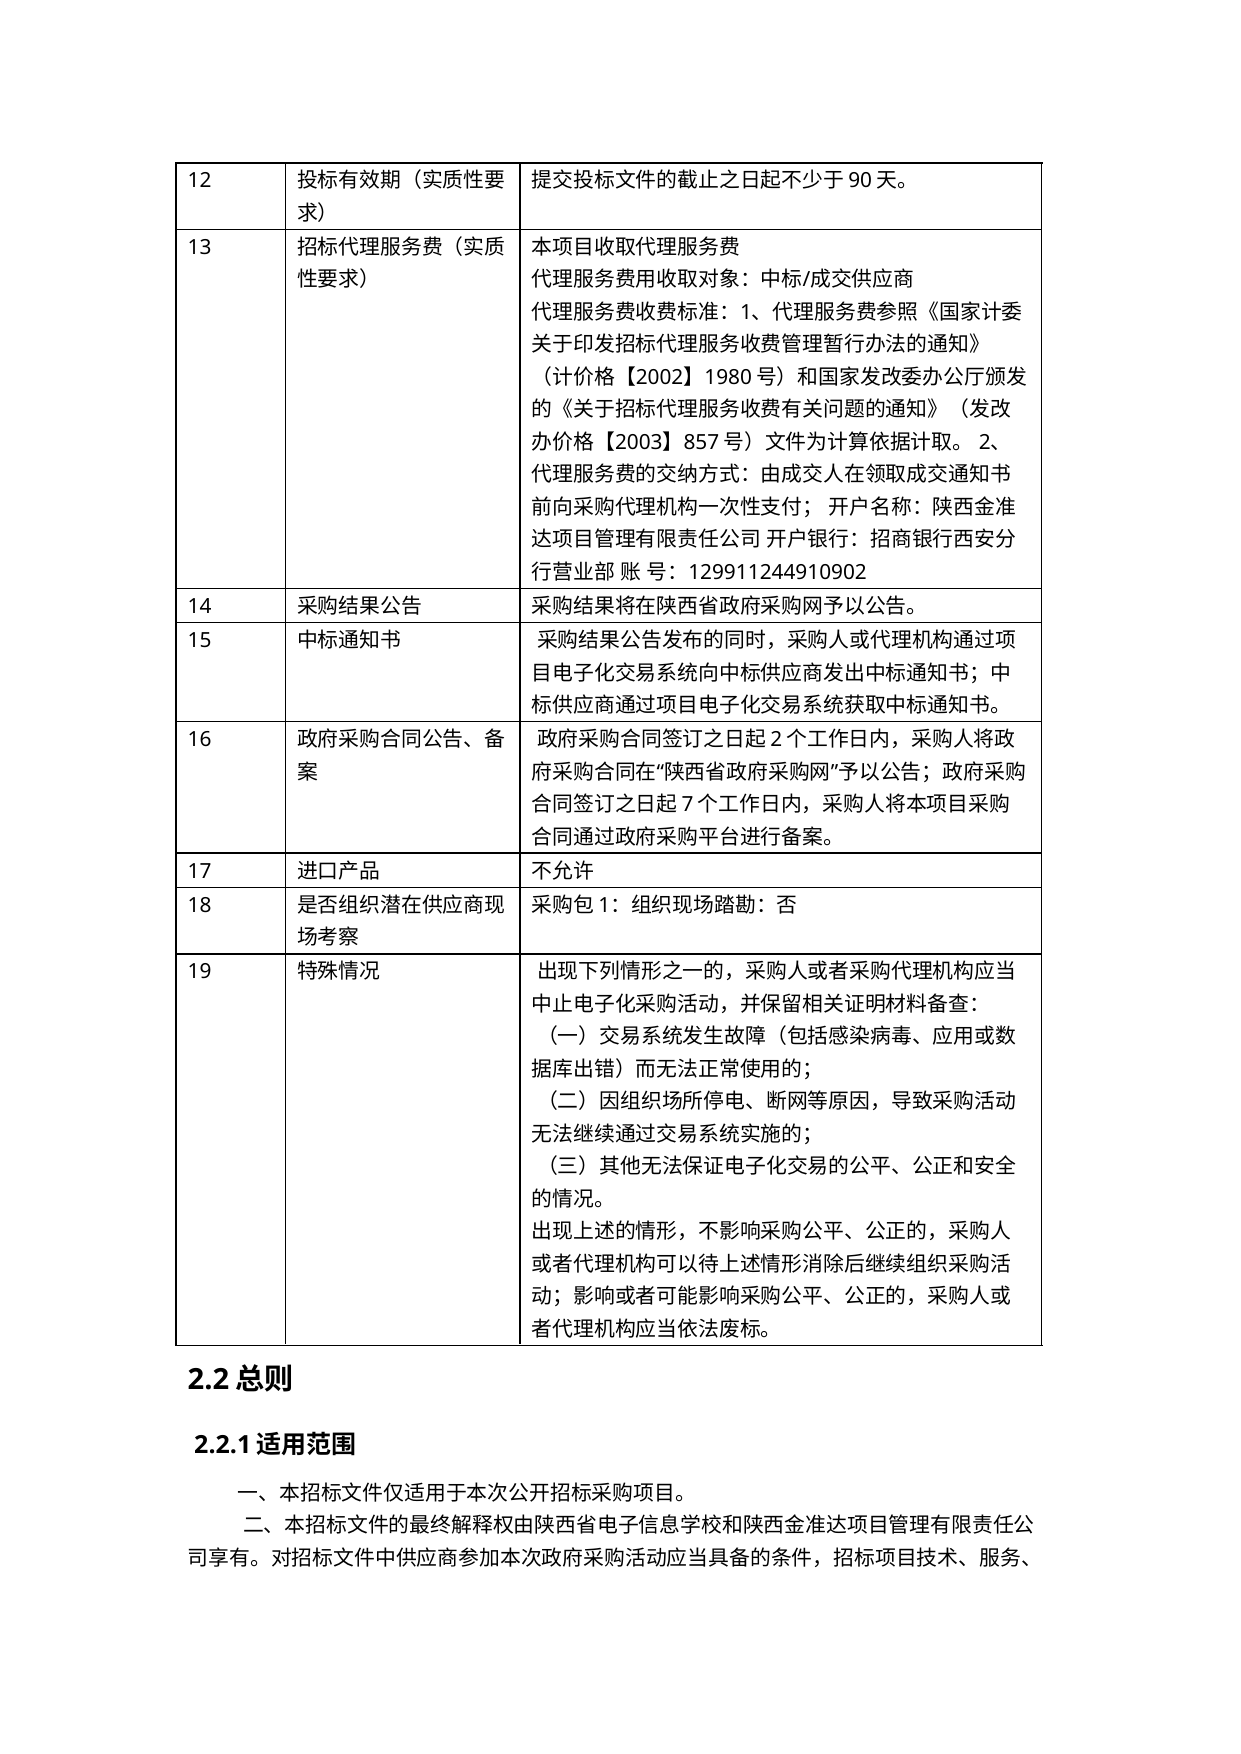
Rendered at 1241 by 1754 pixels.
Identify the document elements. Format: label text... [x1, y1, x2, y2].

table_cell 中标通知书 [286, 623, 519, 721]
table_cell 14 [177, 589, 285, 622]
table_cell 采购结果公告 [286, 589, 519, 622]
text 2.2.1适用范围 [187, 1411, 1053, 1476]
table_cell 16 [177, 722, 285, 852]
table_cell 12 [177, 164, 285, 228]
table_cell 采购包1：组织现场踏勘：否 [521, 888, 1041, 953]
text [187, 1508, 1053, 1573]
table_cell 提交投标文件的截止之日起不少于90天。 [521, 164, 1041, 228]
table_cell 投标有效期（实质性要求） [286, 164, 519, 228]
text 一、本招标文件仅适用于本次公开招标采购项目。 [187, 1476, 1053, 1508]
table_cell 采购结果将在陕西省政府采购网予以公告。 [521, 589, 1041, 622]
text 2.2总则 [187, 1346, 1053, 1411]
table_cell 15 [177, 623, 285, 721]
table_cell 特殊情况 [286, 955, 519, 1344]
table_cell 本项目收取代理服务费 代理服务费用收取对象：中标/成交供应商 代理服务费收费标准：1、代理服务费参照《国家计委关于印发招标代理服务收费管理暂行办法的通知》（计价格【2002】1980号）和国家发改委办公厅颁发的《关于招标代理服务收费有关问题的通知》（发改办价格【2003】857号）文件为计算依据计取。 2、代理服务费的交纳方式：由成交人在领取成交通知书前向采购代理机构一次性支付； 开户名称：陕西金准达项目管理有限责任公司 开户银行：招商银行西安分行营业部 账 号：129911244910902 [521, 230, 1041, 588]
table_cell 出现下列情形之一的，采购人或者采购代理机构应当中止电子化采购活动，并保留相关证明材料备查： （一）交易系统发生故障（包括感染病毒、应用或数据库出错）而无法正常使用的； （二）因组织场所停电、断网等原因，导致采购活动无法继续通过交易系统实施的； （三）其他无法保证电子化交易的公平、公正和安全的情况。 出现上述的情形，不影响采购公平、公正的，采购人或者代理机构可以待上述情形消除后继续组织采购活动；影响或者可能影响采购公平、公正的，采购人或者代理机构应当依法废标。 [521, 955, 1041, 1344]
table_cell 是否组织潜在供应商现场考察 [286, 888, 519, 953]
table_cell 不允许 [521, 854, 1041, 886]
table_cell 13 [177, 230, 285, 588]
table_cell 招标代理服务费（实质性要求） [286, 230, 519, 588]
table_cell 政府采购合同公告、备案 [286, 722, 519, 852]
table_cell 19 [177, 955, 285, 1344]
table_cell 17 [177, 854, 285, 886]
table_cell 18 [177, 888, 285, 953]
table_cell 进口产品 [286, 854, 519, 886]
table_cell 采购结果公告发布的同时，采购人或代理机构通过项目电子化交易系统向中标供应商发出中标通知书；中标供应商通过项目电子化交易系统获取中标通知书。 [521, 623, 1041, 721]
table_cell 政府采购合同签订之日起2个工作日内，采购人将政府采购合同在“陕西省政府采购网”予以公告；政府采购合同签订之日起7个工作日内，采购人将本项目采购合同通过政府采购平台进行备案。 [521, 722, 1041, 852]
